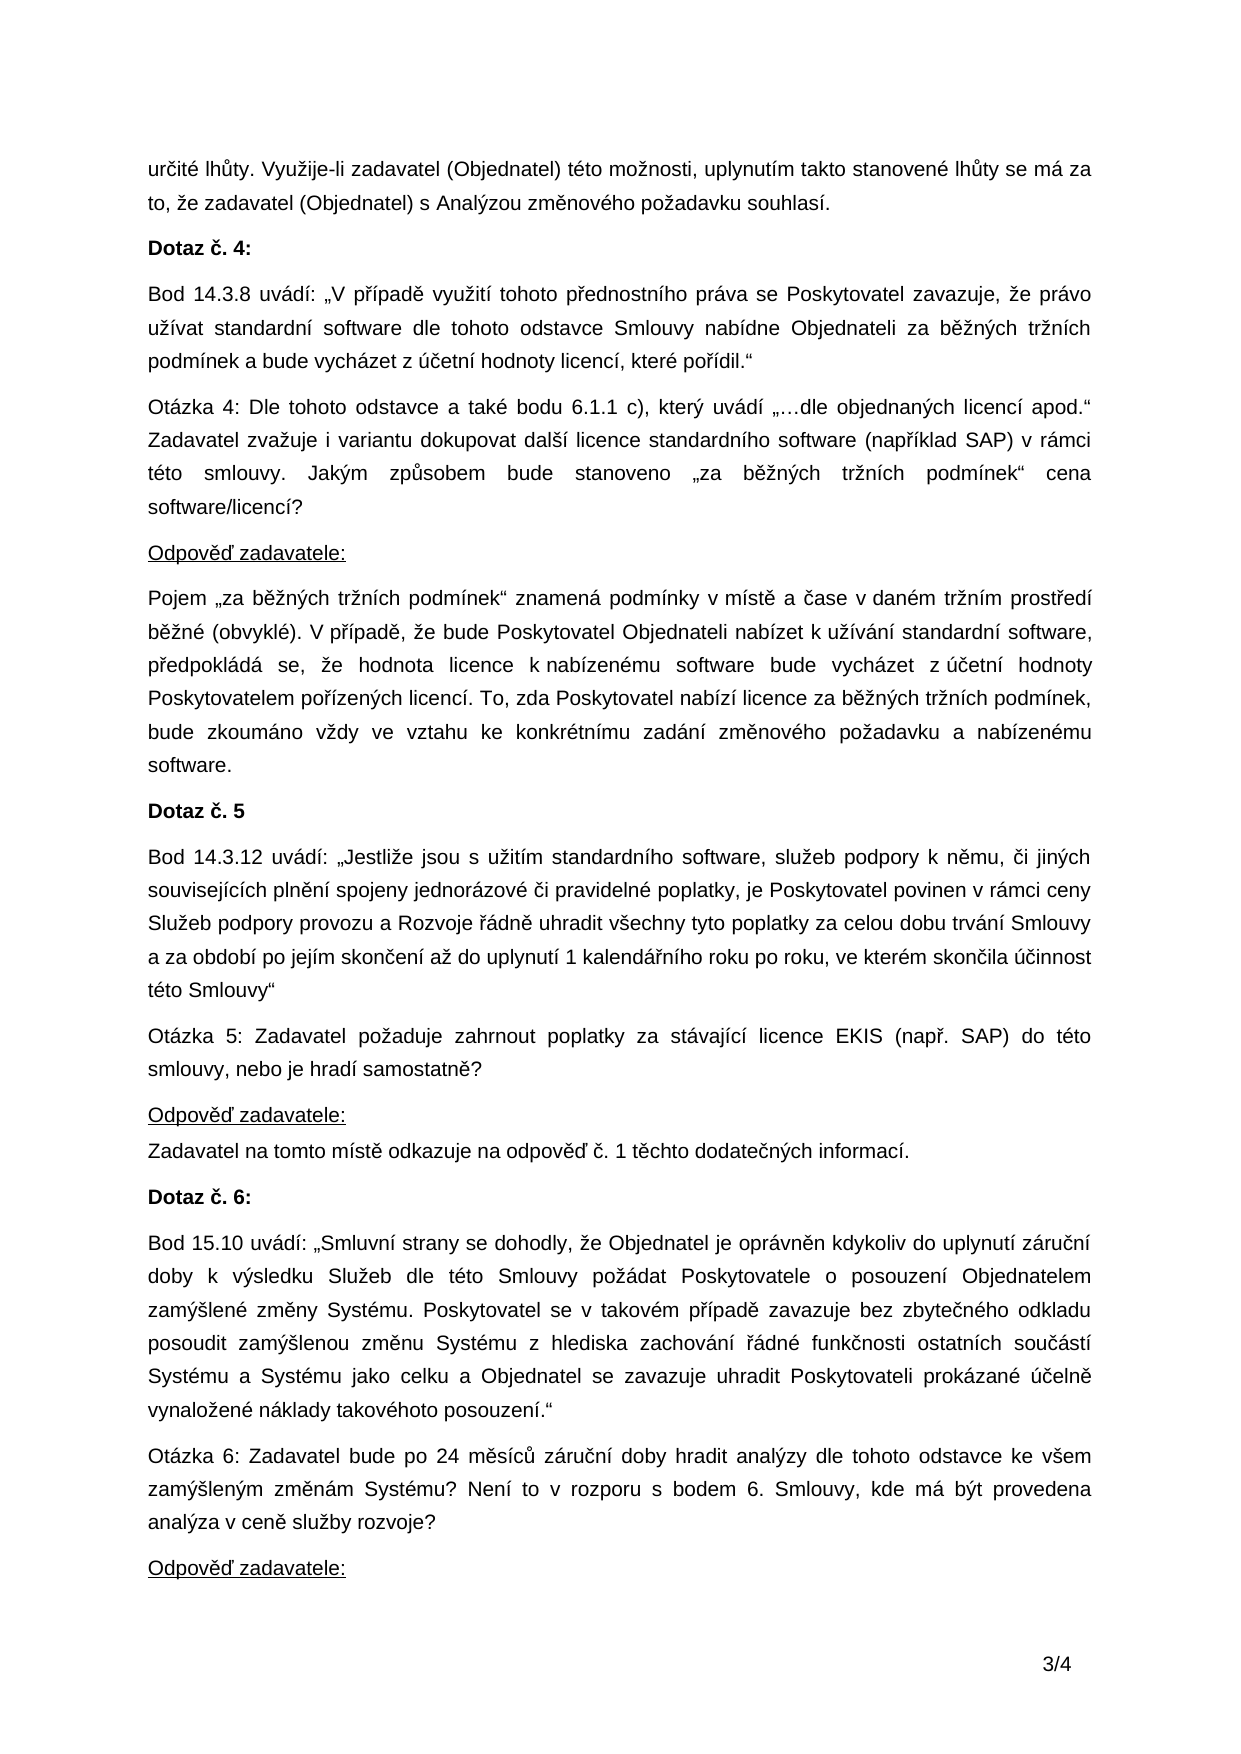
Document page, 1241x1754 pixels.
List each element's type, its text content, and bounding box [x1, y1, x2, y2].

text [148, 148, 1093, 214]
text Bod 14.3.8 uvádí: „V případě využití tohoto přednostního práva se Poskytovatel zavazuje, že právo užívat standardní software dle tohoto odstavce Smlouvy nabídne Objednateli za běžných tržních podmínek a bude vycházet z účetní hodnoty licencí, které pořídil.“ [148, 273, 1093, 373]
text Bod 14.3.12 uvádí: „Jestliže jsou s užitím standardního software, služeb podpory k němu, či jiných souvisejících plnění spojeny jednorázové či pravidelné poplatky, je Poskytovatel povinen v rámci ceny Služeb podpory provozu a Rozvoje řádně uhradit všechny tyto poplatky za celou dobu trvání Smlouvy a za období po jejím skončení až do uplynutí 1 kalendářního roku po roku, ve kterém skončila účinnost této Smlouvy“ [148, 835, 1093, 1002]
text Bod 15.10 uvádí: „Smluvní strany se dohodly, že Objednatel je oprávněn kdykoliv do uplynutí záruční doby k výsledku Služeb dle této Smlouvy požádat Poskytovatele o posouzení Objednatelem zamýšlené změny Systému. Poskytovatel se v takovém případě zavazuje bez zbytečného odkladu posoudit zamýšlenou změnu Systému z hlediska zachování řádné funkčnosti ostatních součástí Systému a Systému jako celku a Objednatel se zavazuje uhradit Poskytovateli prokázané účelně vynaložené náklady takovéhoto posouzení.“ [148, 1222, 1093, 1422]
text Odpověď zadavatele: [148, 1093, 1093, 1127]
text Otázka 6: Zadavatel bude po 24 měsíců záruční doby hradit analýzy dle tohoto odstavce ke všem zamýšleným změnám Systému? Není to v rozporu s bodem 6. Smlouvy, kde má být provedena analýza v ceně služby rozvoje? [148, 1434, 1093, 1534]
text Otázka 5: Zadavatel požaduje zahrnout poplatky za stávající licence EKIS (např. SAP) do této smlouvy, nebo je hradí samostatně? [148, 1014, 1093, 1081]
text Odpověď zadavatele: [148, 531, 1093, 564]
text Dotaz č. 6: [148, 1176, 1093, 1209]
text Odpověď zadavatele: [148, 1547, 1093, 1580]
text Dotaz č. 4: [148, 227, 1093, 260]
text Pojem „za běžných tržních podmínek“ znamená podmínky v místě a čase v daném tržním prostředí běžné (obvyklé). V případě, že bude Poskytovatel Objednateli nabízet k užívání standardní software, předpokládá se, že hodnota licence k nabízenému software bude vycházet z účetní hodnoty Poskytovatelem pořízených licencí. To, zda Poskytovatel nabízí licence za běžných tržních podmínek, bude zkoumáno vždy ve vztahu ke konkrétnímu zadání změnového požadavku a nabízenému software. [148, 577, 1093, 777]
text Otázka 4: Dle tohoto odstavce a také bodu 6.1.1 c), který uvádí „…dle objednaných licencí apod.“ Zadavatel zvažuje i variantu dokupovat další licence standardního software (například SAP) v rámci této smlouvy. Jakým způsobem bude stanoveno „za běžných tržních podmínek“ cena software/licencí? [148, 385, 1093, 518]
text Zadavatel na tomto místě odkazuje na odpověď č. 1 těchto dodatečných informací. [148, 1139, 1093, 1163]
text Dotaz č. 5 [148, 789, 1093, 823]
